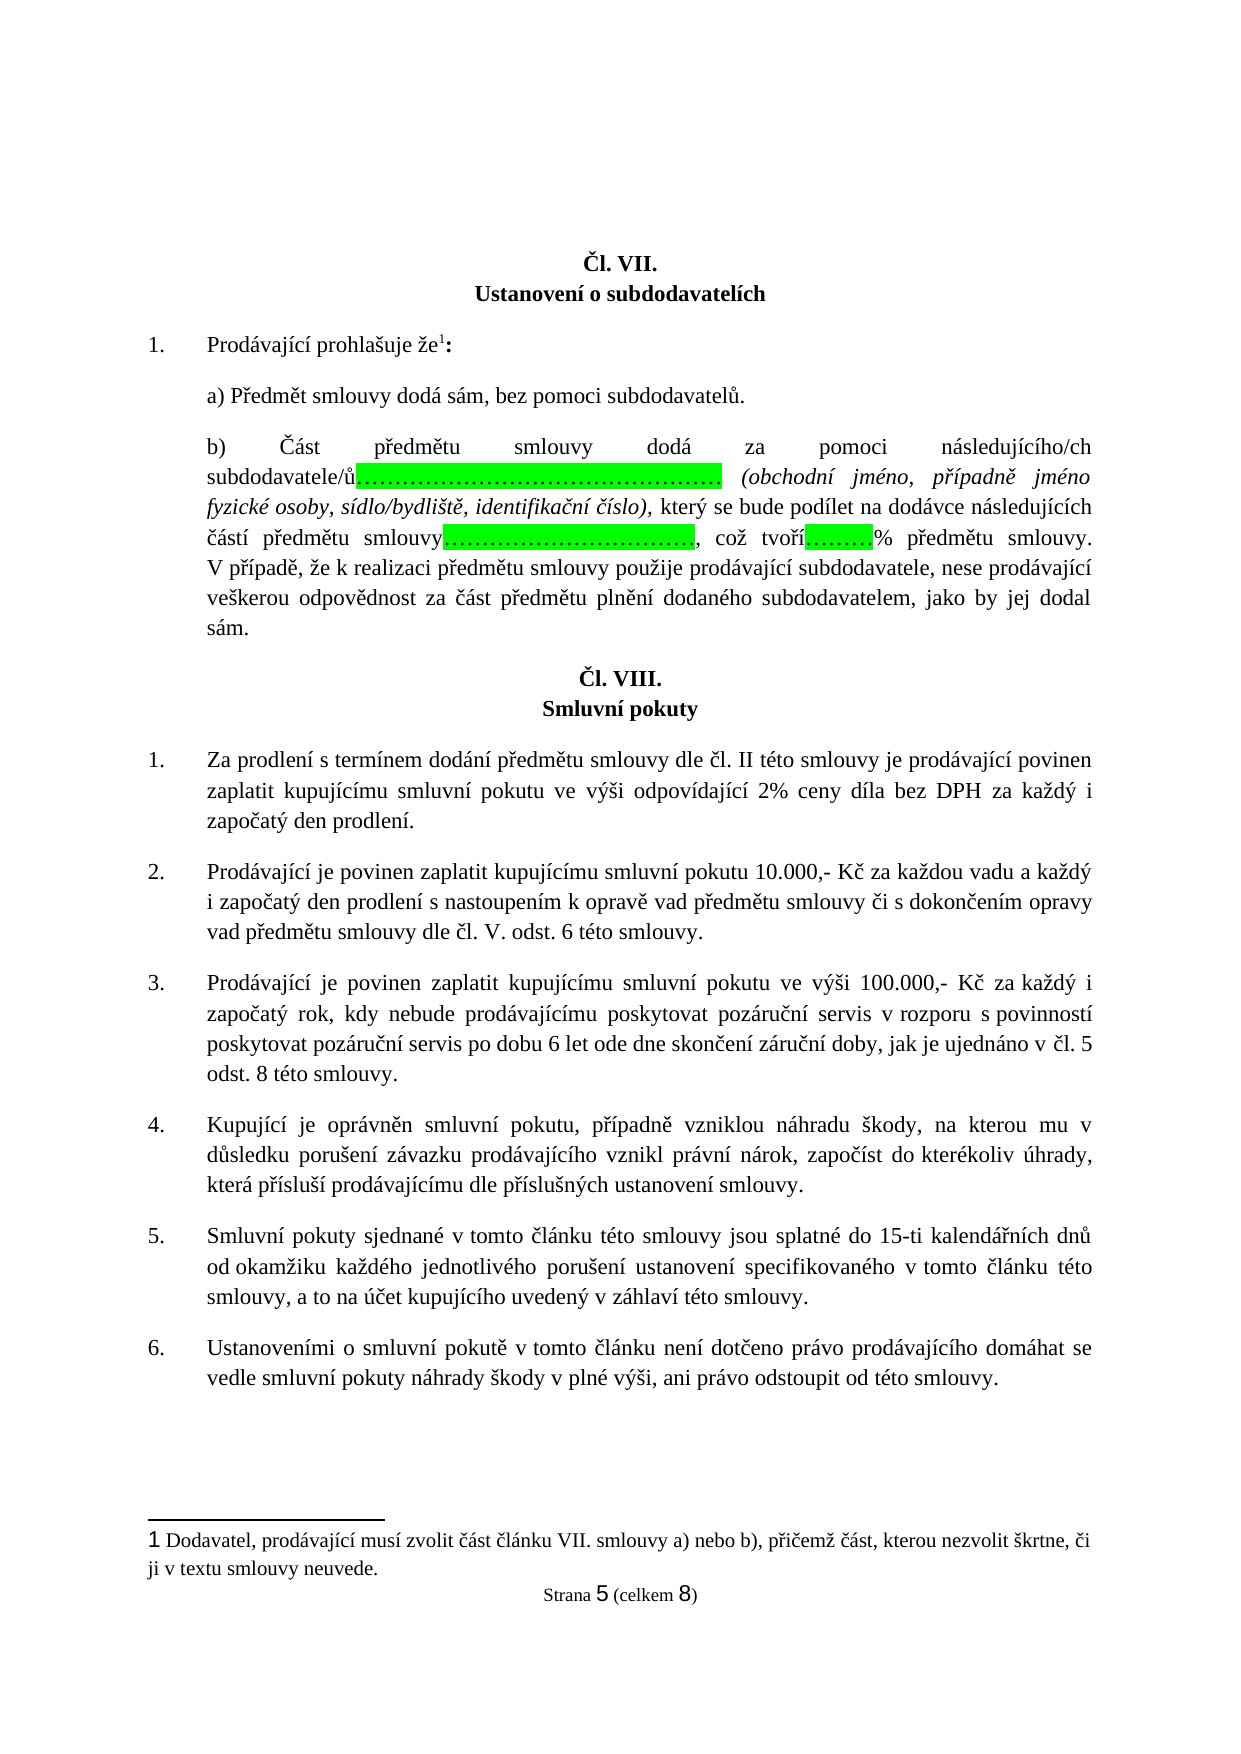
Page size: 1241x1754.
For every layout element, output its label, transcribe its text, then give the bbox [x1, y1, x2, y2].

text 4. Kupující je oprávněn smluvní pokutu, případně vzniklou náhradu škody, na kterou mu v důsledku porušení závazku prodávajícího vznikl právní nárok, započíst do kterékoliv úhrady, která přísluší prodávajícímu dle příslušných ustanovení smlouvy. [148, 1111, 1093, 1198]
text 5. Smluvní pokuty sjednané v tomto článku této smlouvy jsou splatné do 15-ti kalendářních dnů od okamžiku každého jednotlivého porušení ustanovení specifikovaného v tomto článku této smlouvy, a to na účet kupujícího uvedený v záhlaví této smlouvy. [148, 1223, 1093, 1309]
text Čl. VII. [148, 250, 1093, 276]
text Smluvní pokuty [148, 696, 1093, 722]
text 6. Ustanoveními o smluvní pokutě v tomto článku není dotčeno právo prodávajícího domáhat se vedle smluvní pokuty náhrady škody v plné výši, ani právo odstoupit od této smlouvy. [148, 1334, 1093, 1391]
text 1. Za prodlení s termínem dodání předmětu smlouvy dle čl. II této smlouvy je prodávající povinen zaplatit kupujícímu smluvní pokutu ve výši odpovídající 2% ceny díla bez DPH za každý i započatý den prodlení. [148, 747, 1093, 833]
text Ustanovení o subdodavatelích [148, 280, 1093, 306]
text Čl. VIII. [148, 665, 1093, 692]
text a) Předmět smlouvy dodá sám, bez pomoci subdodavatelů. [207, 382, 1093, 408]
text 2. Prodávající je povinen zaplatit kupujícímu smluvní pokutu 10.000,- Kč za každou vadu a každý i započatý den prodlení s nastoupením k opravě vad předmětu smlouvy či s dokončením opravy vad předmětu smlouvy dle čl. V. odst. 6 této smlouvy. [148, 858, 1093, 945]
text 1. Prodávající prohlašuje že: [148, 331, 1093, 357]
text b) Část předmětu smlouvy dodá za pomoci následujícího/ch subdodavatele/ů………………………………………… (obchodní jméno, případně jméno fyzické osoby, sídlo/bydliště, identifikační číslo), který se bude podílet na dodávce následujících částí předmětu smlouvy……………………………, což tvoří………% předmětu smlouvy. V případě, že k realizaci předmětu smlouvy použije prodávající subdodavatele, nese prodávající veškerou odpovědnost za část předmětu plnění dodaného subdodavatelem, jako by jej dodal sám. [207, 433, 1093, 641]
text 3. Prodávající je povinen zaplatit kupujícímu smluvní pokutu ve výši 100.000,- Kč za každý i započatý rok, kdy nebude prodávajícímu poskytovat pozáruční servis v rozporu s povinností poskytovat pozáruční servis po dobu 6 let ode dne skončení záruční doby, jak je ujednáno v čl. 5 odst. 8 této smlouvy. [148, 969, 1093, 1086]
